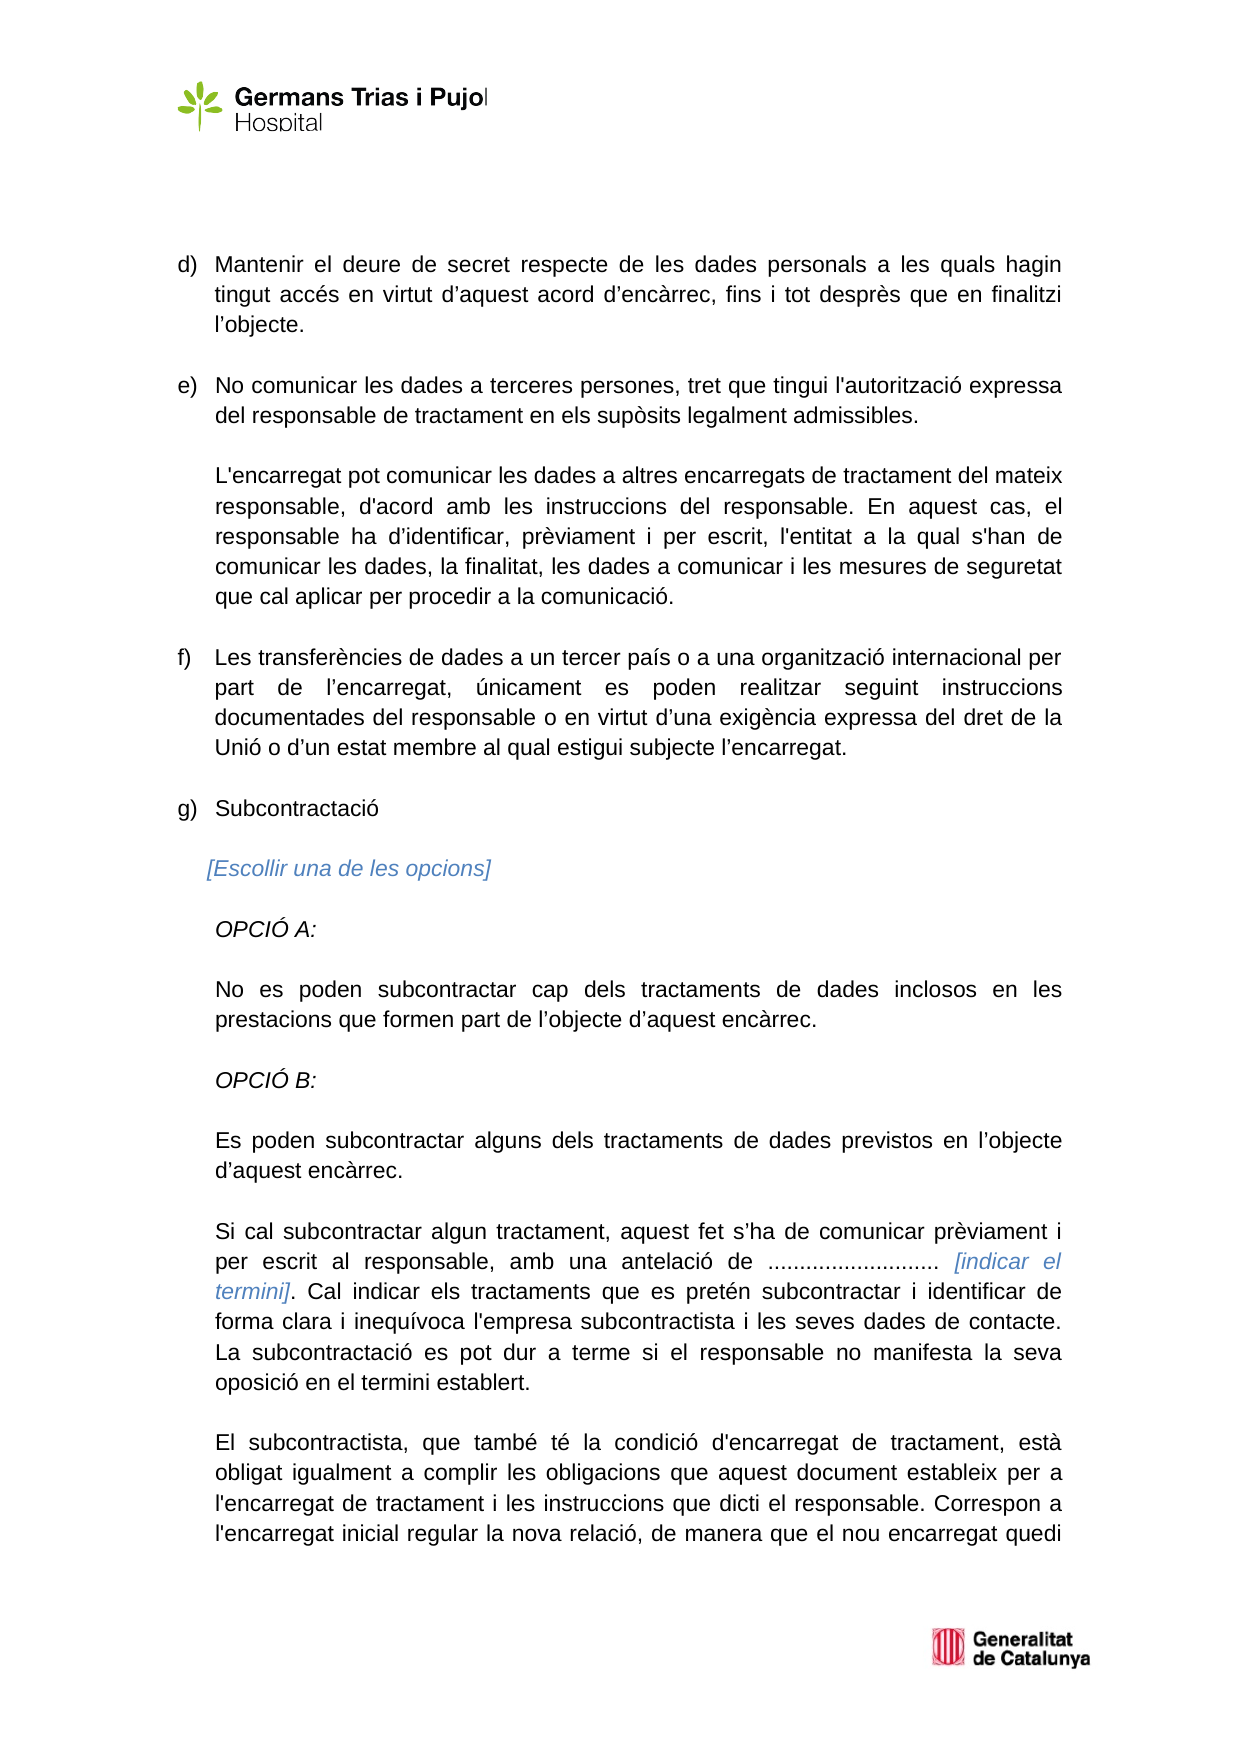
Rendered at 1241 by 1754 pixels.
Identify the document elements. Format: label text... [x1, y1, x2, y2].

list OPCIÓ A: [215, 916, 1063, 942]
picture [893, 1621, 1129, 1674]
text [Escollir una de les opcions] [207, 855, 1063, 882]
list No es poden subcontractar cap dels tractaments de dades inclosos en les prestacions que formen part de l’objecte d’aquest encàrrec. [215, 976, 1063, 1033]
list No comunicar les dades a terceres persones, tret que tingui l'autorització expressa del responsable de tractament en els supòsits legalment admissibles. [177, 372, 1063, 428]
list Les transferències de dades a un tercer país o a una organització internacional per part de l’encarregat, únicament es poden realitzar seguint instruccions documentades del responsable o en virtut d’una exigència expressa del dret de la Unió o d’un estat membre al qual estigui subjecte l’encarregat. [177, 644, 1063, 761]
list Es poden subcontractar alguns dels tractaments de dades previstos en l’objecte d’aquest encàrrec. [215, 1127, 1063, 1184]
list Si cal subcontractar algun tractament, aquest fet s’ha de comunicar prèviament i per escrit al responsable, amb una antelació de ........................... [indicar el termini]. Cal indicar els tractaments que es pretén subcontractar i identificar de forma clara i inequívoca l'empresa subcontractista i les seves dades de contacte. La subcontractació es pot dur a terme si el responsable no manifesta la seva oposició en el termini establert. [215, 1218, 1063, 1395]
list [215, 1429, 1063, 1546]
list L'encarregat pot comunicar les dades a altres encarregats de tractament del mateix responsable, d'acord amb les instruccions del responsable. En aquest cas, el responsable ha d’identificar, prèviament i per escrit, l'entitat a la qual s'han de comunicar les dades, la finalitat, les dades a comunicar i les mesures de seguretat que cal aplicar per procedir a la comunicació. [215, 462, 1063, 610]
list OPCIÓ B: [215, 1067, 1063, 1093]
list Subcontractació [177, 795, 1063, 821]
picture [177, 81, 487, 132]
list Mantenir el deure de secret respecte de les dades personals a les quals hagin tingut accés en virtut d’aquest acord d’encàrrec, fins i tot desprès que en finalitzi l’objecte. [177, 251, 1063, 338]
